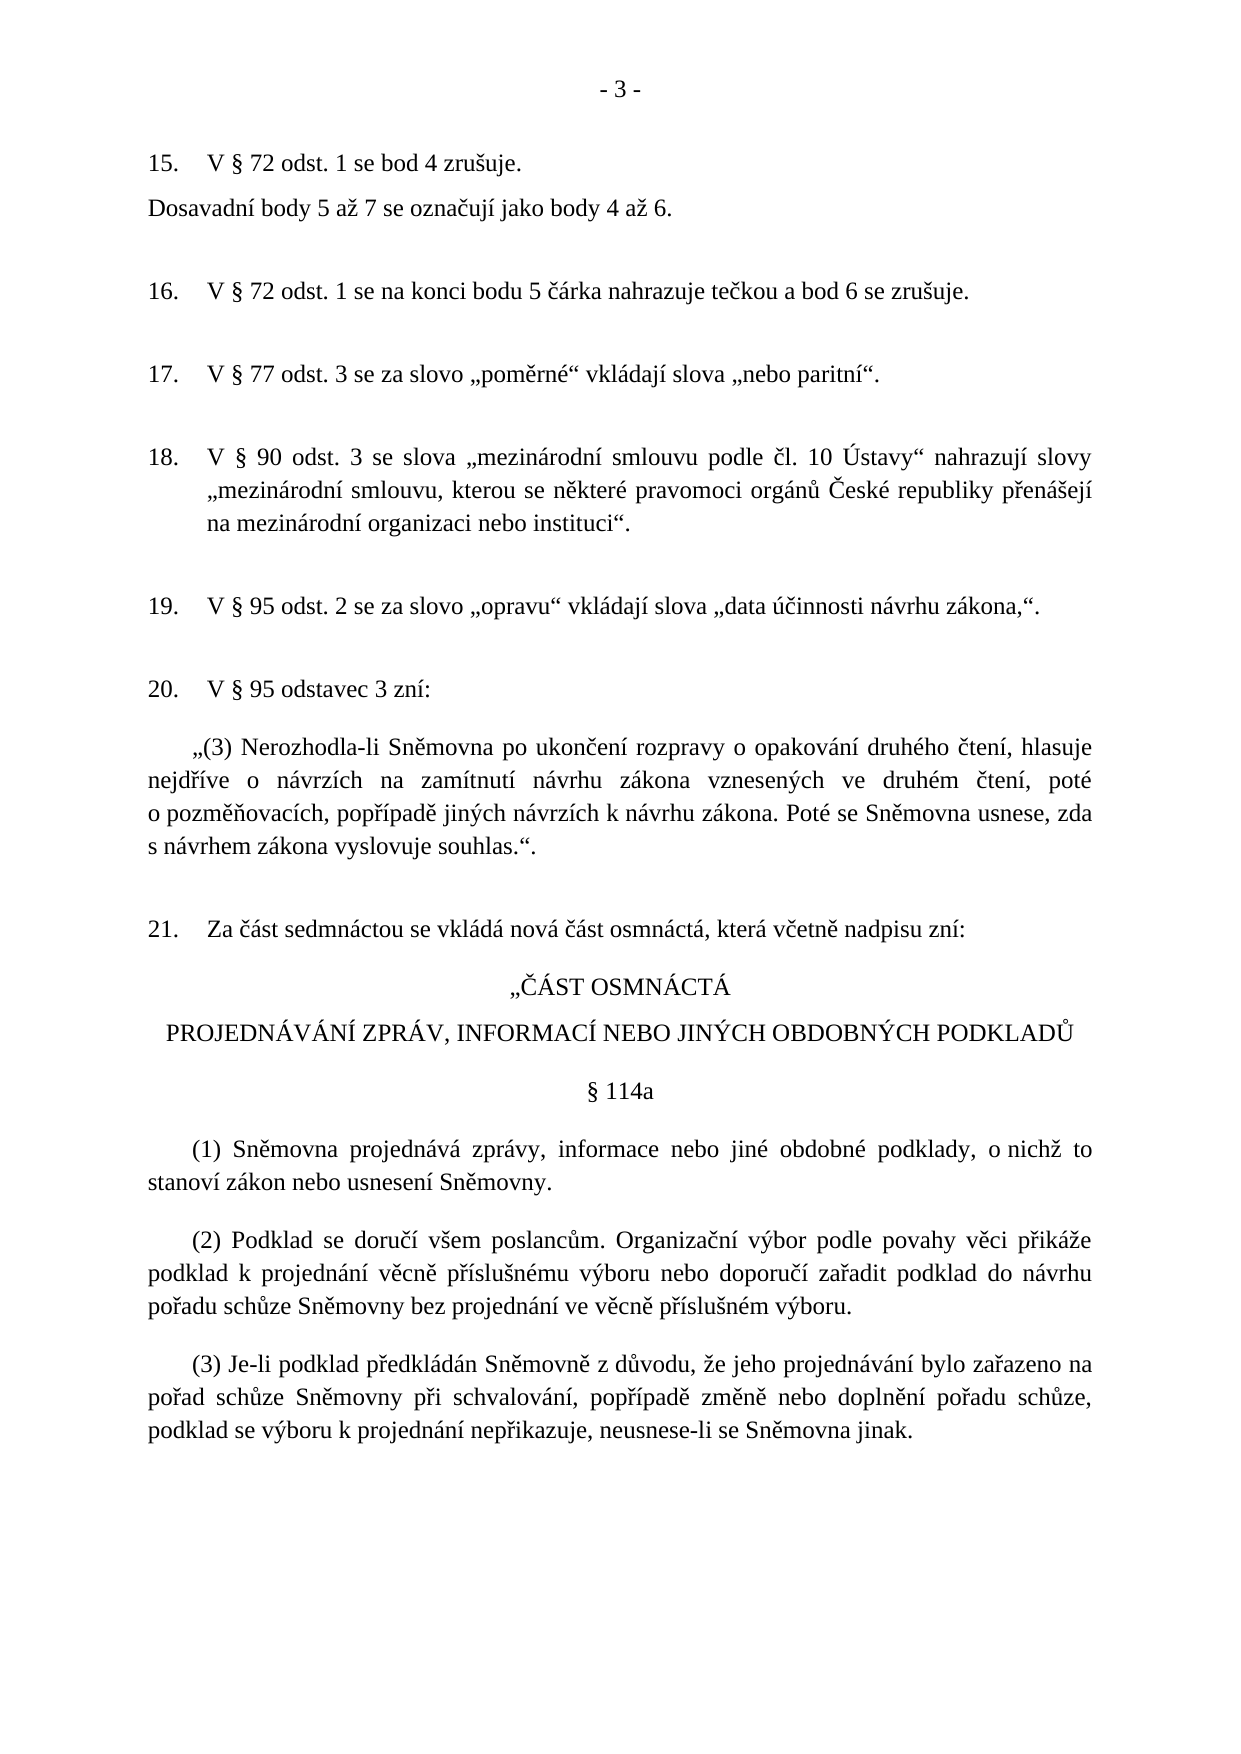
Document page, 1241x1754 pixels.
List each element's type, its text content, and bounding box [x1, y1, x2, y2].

text PROJEDNÁVÁNÍ ZPRÁV, INFORMACÍ NEBO JINÝCH OBDOBNÝCH PODKLADŮ [148, 1018, 1093, 1047]
text „ČÁST OSMNÁCTÁ [148, 972, 1093, 1001]
text § 114a [148, 1076, 1093, 1105]
text „(3) Nerozhodla-li Sněmovna po ukončení rozpravy o opakování druhého čtení, hlasuje nejdříve o návrzích na zamítnutí návrhu zákona vznesených ve druhém čtení, poté o pozměňovacích, popřípadě jiných návrzích k návrhu zákona. Poté se Sněmovna usnese, zda s návrhem zákona vyslovuje souhlas.“. [148, 732, 1093, 860]
text V § 72 odst. 1 se na konci bodu 5 čárka nahrazuje tečkou a bod 6 se zrušuje. [148, 276, 1093, 305]
text V § 90 odst. 3 se slova „mezinárodní smlouvu podle čl. 10 Ústavy“ nahrazují slovy „mezinárodní smlouvu, kterou se některé pravomoci orgánů České republiky přenášejí na mezinárodní organizaci nebo instituci“. [148, 442, 1093, 537]
text V § 77 odst. 3 se za slovo „poměrné“ vkládají slova „nebo paritní“. [148, 359, 1093, 388]
text V § 72 odst. 1 se bod 4 zrušuje. [148, 148, 1093, 176]
text (1) Sněmovna projednává zprávy, informace nebo jiné obdobné podklady, o nichž to stanoví zákon nebo usnesení Sněmovny. [148, 1134, 1093, 1196]
text (2) Podklad se doručí všem poslancům. Organizační výbor podle povahy věci přikáže podklad k projednání věcně příslušnému výboru nebo doporučí zařadit podklad do návrhu pořadu schůze Sněmovny bez projednání ve věcně příslušném výboru. [148, 1225, 1093, 1320]
text V § 95 odst. 2 se za slovo „opravu“ vkládají slova „data účinnosti návrhu zákona,“. [148, 591, 1093, 620]
text Za část sedmnáctou se vkládá nová část osmnáctá, která včetně nadpisu zní: [148, 914, 1093, 943]
text (3) Je-li podklad předkládán Sněmovně z důvodu, že jeho projednávání bylo zařazeno na pořad schůze Sněmovny při schvalování, popřípadě změně nebo doplnění pořadu schůze, podklad se výboru k projednání nepřikazuje, neusnese-li se Sněmovna jinak. [148, 1349, 1093, 1444]
text Dosavadní body 5 až 7 se označují jako body 4 až 6. [148, 193, 1093, 222]
text V § 95 odstavec 3 zní: [148, 674, 1093, 703]
